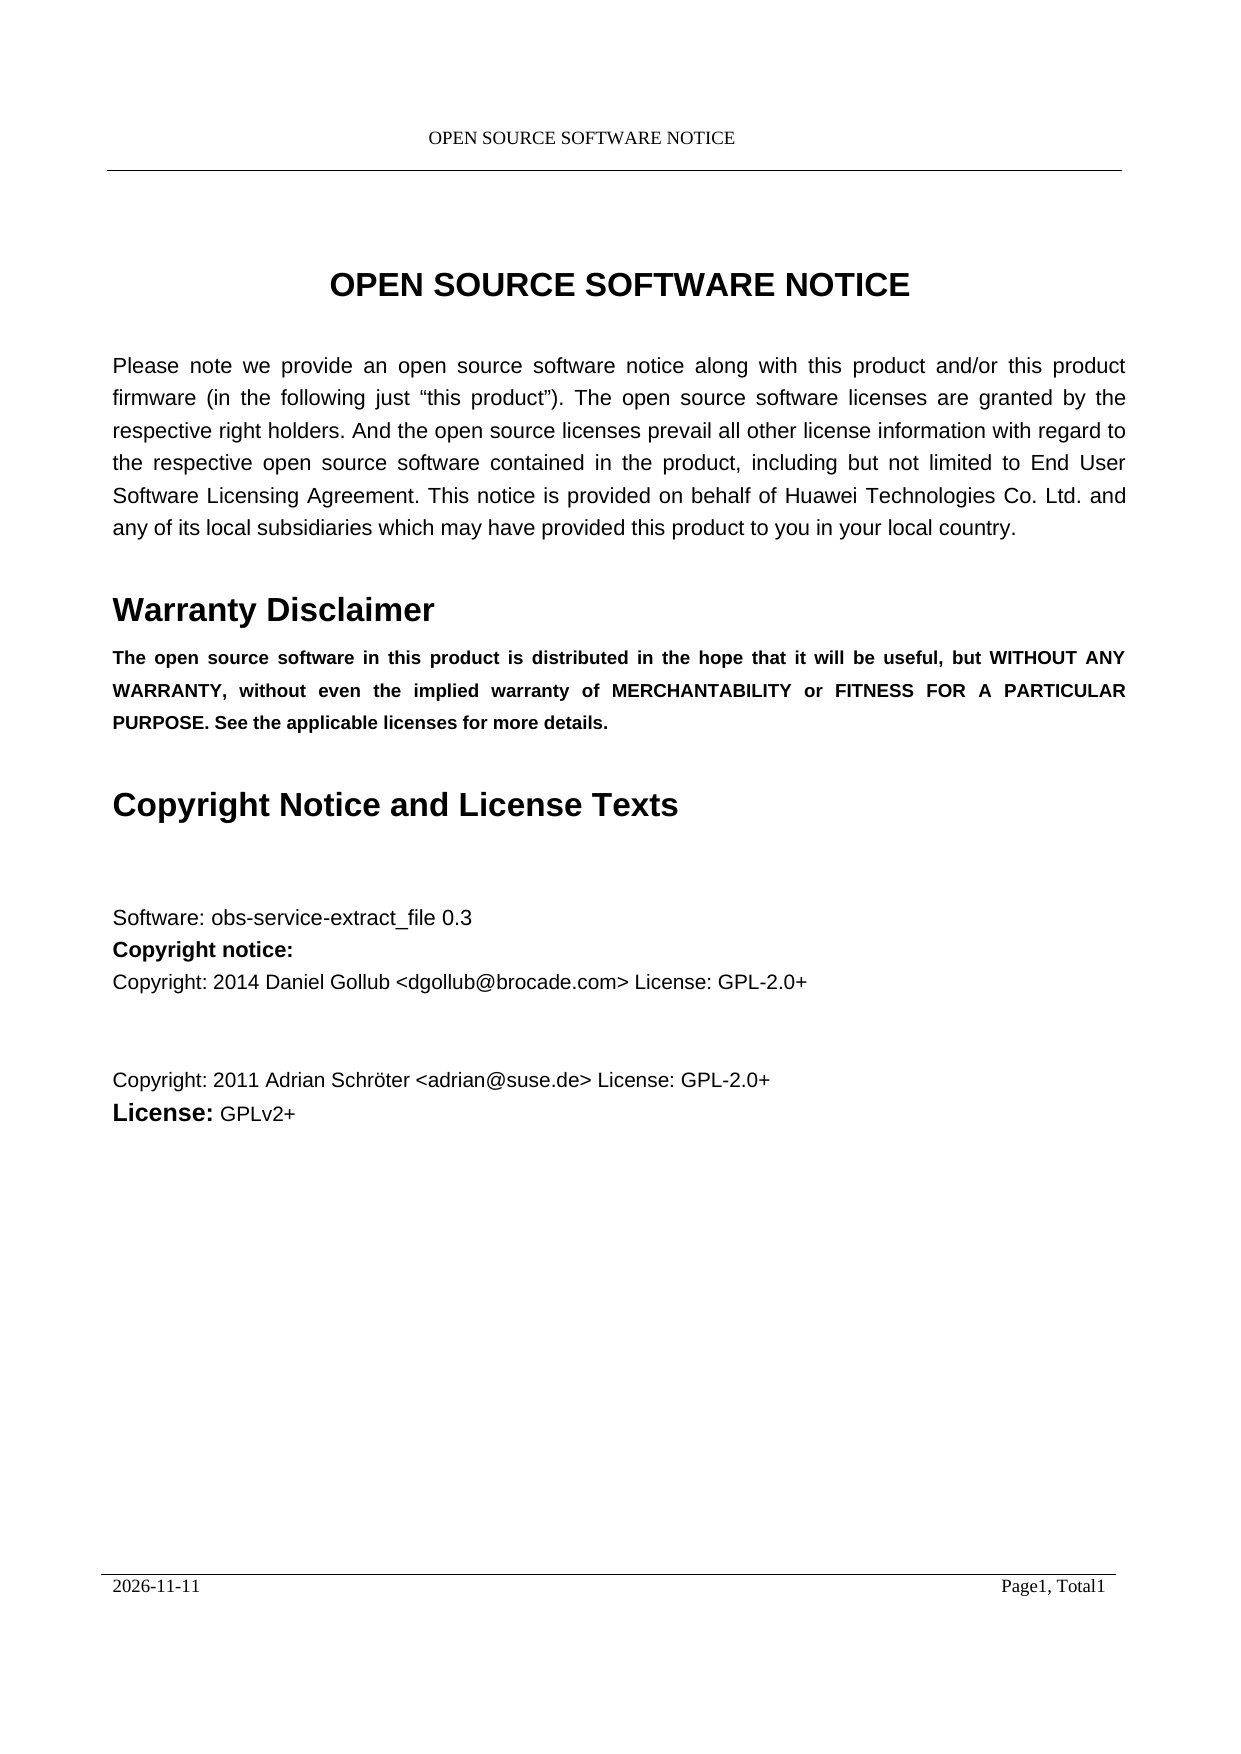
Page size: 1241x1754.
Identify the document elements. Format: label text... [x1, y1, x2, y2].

text Copyright: 2014 Daniel Gollub <dgollub@brocade.com> License: GPL-2.0+ [112, 966, 1128, 1063]
text Copyright Notice and License Texts [112, 771, 1128, 836]
text Warranty Disclaimer [112, 576, 1128, 641]
text License: GPLv2+ [112, 1096, 1128, 1128]
text Please note we provide an open source software notice along with this product and/or this product firmware (in the following just “this product”). The open source software licenses are granted by the respective right holders. And the open source licenses prevail all other license information with regard to the respective open source software contained in the product, including but not limited to End User Software Licensing Agreement. This notice is provided on behalf of Huawei Technologies Co. Ltd. and any of its local subsidiaries which may have provided this product to you in your local country. [112, 349, 1128, 544]
text Software: obs-service-extract_file 0.3 [112, 901, 1128, 933]
text Copyright notice: [112, 933, 1128, 966]
text OPEN SOURCE SOFTWARE NOTICE [112, 251, 1128, 316]
text The open source software in this product is distributed in the hope that it will be useful, but WITHOUT ANY WARRANTY, without even the implied warranty of MERCHANTABILITY or FITNESS FOR A PARTICULAR PURPOSE. See the applicable licenses for more details. [112, 641, 1128, 739]
text Copyright: 2011 Adrian Schröter <adrian@suse.de> License: GPL-2.0+ [112, 1063, 1128, 1096]
